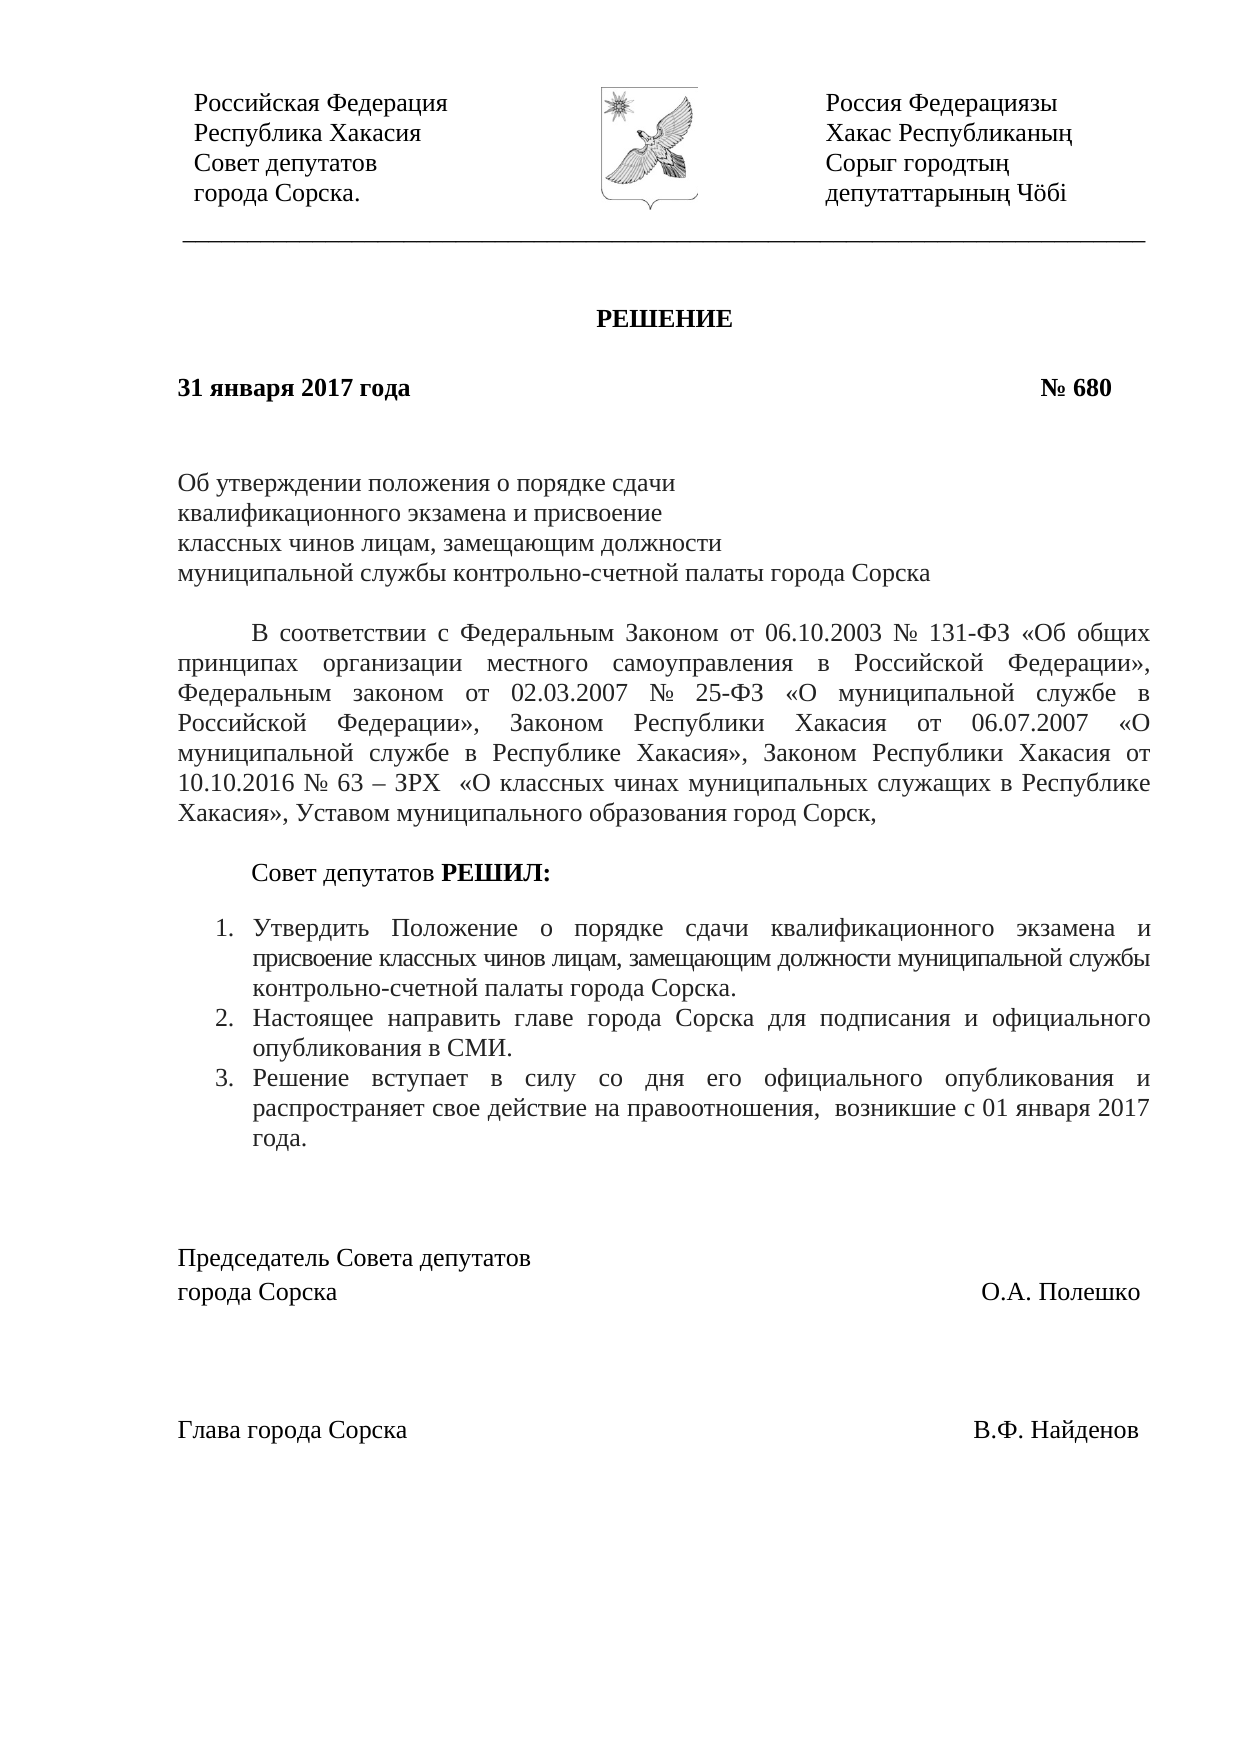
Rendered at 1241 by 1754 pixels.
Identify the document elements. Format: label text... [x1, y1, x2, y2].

text квалификационного экзамена и присвоение [177, 497, 1152, 527]
text 31 января 2017 года № 680 [177, 372, 1152, 402]
table_header [492, 57, 807, 214]
text Председатель Совета депутатов [177, 1242, 1152, 1272]
text классных чинов лицам, замещающим должности [177, 527, 1152, 557]
text РЕШЕНИЕ [177, 303, 1152, 333]
list Настоящее направить главе города Сорска для подписания и официального опубликования в СМИ. [215, 1002, 1152, 1062]
text муниципальной службы контрольно-счетной палаты города Сорска [177, 557, 1152, 587]
list Утвердить Положение о порядке сдачи квалификационного экзамена и присвоение классных чинов лицам, замещающим должности муниципальной службы контрольно-счетной палаты города Сорска. [215, 912, 1152, 1002]
picture [601, 87, 698, 210]
text города Сорска О.А. Полешко [177, 1276, 1152, 1306]
table_header Российская Федерация Республика Хакасия Совет депутатов города Сорска. [183, 57, 491, 214]
table_header Россия Федерациязы Хакас Республиканың Сорыг городтың депутаттарының Чöбi [808, 57, 1146, 214]
text __________________________________________________________________________ [177, 215, 1152, 245]
text Об утверждении положения о порядке сдачи [177, 467, 1152, 497]
text В соответствии с Федеральным Законом от 06.10.2003 № 131-ФЗ «Об общих принципах организации местного самоуправления в Российской Федерации», Федеральным законом от 02.03.2007 № 25-ФЗ «О муниципальной службе в Российской Федерации», Законом Республики Хакасия от 06.07.2007 «О муниципальной службе в Республике Хакасия», Законом Республики Хакасия от 10.10.2016 № 63 – ЗРХ «О классных чинах муниципальных служащих в Республике Хакасия», Уставом муниципального образования город Сорск, [177, 617, 1152, 827]
list Решение вступает в силу со дня его официального опубликования и распространяет свое действие на правоотношения, возникшие с 01 января 2017 года. [215, 1062, 1152, 1152]
text Глава города Сорска В.Ф. Найденов [177, 1414, 1152, 1444]
text Совет депутатов РЕШИЛ: [177, 857, 1152, 887]
